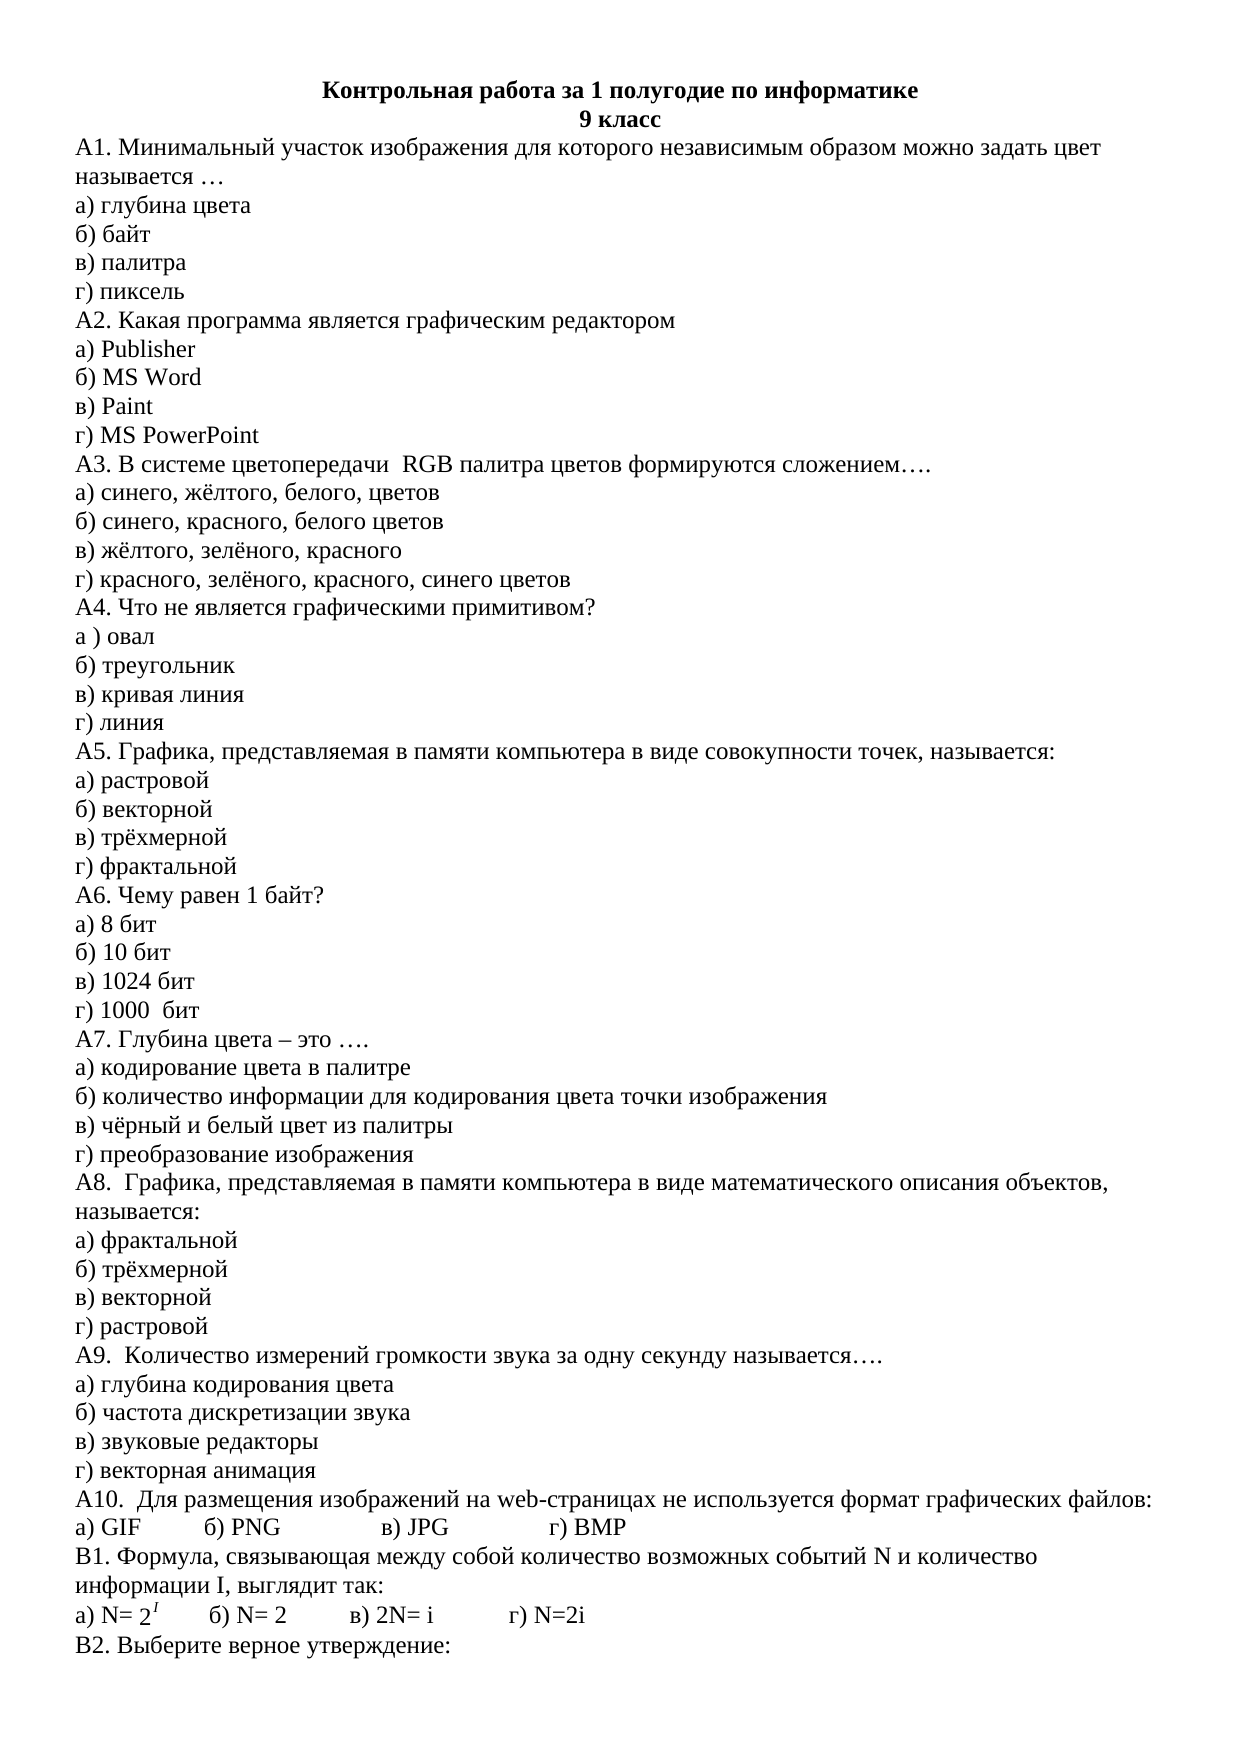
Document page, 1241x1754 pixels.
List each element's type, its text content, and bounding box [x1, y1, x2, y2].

text А4. Что не является графическими примитивом? [75, 592, 1165, 621]
text а) Publisher [75, 334, 1165, 362]
text в) жёлтого, зелёного, красного [75, 535, 1165, 564]
text г) преобразование изображения [75, 1139, 1165, 1167]
text А6. Чему равен 1 байт? [75, 880, 1165, 909]
text А2. Какая программа является графическим редактором [75, 305, 1165, 334]
text в) Paint [75, 391, 1165, 420]
text а) глубина цвета [75, 190, 1165, 219]
text б) треугольник [75, 650, 1165, 679]
text в) векторной [75, 1282, 1165, 1311]
text б) MS Word [75, 362, 1165, 391]
text А8. Графика, представляемая в памяти компьютера в виде математического описания объектов, называется: [75, 1167, 1165, 1225]
text а) 8 бит [75, 909, 1165, 937]
text г) 1000 бит [75, 995, 1165, 1024]
text 9 класс [75, 104, 1165, 132]
text в) звуковые редакторы [75, 1426, 1165, 1455]
text в) 1024 бит [75, 966, 1165, 995]
text г) пиксель [75, 276, 1165, 305]
text В2. Выберите верное утверждение: [75, 1630, 1165, 1659]
text А1. Минимальный участок изображения для которого независимым образом можно задать цвет называется … [75, 132, 1165, 190]
text б) количество информации для кодирования цвета точки изображения [75, 1081, 1165, 1110]
text в) чёрный и белый цвет из палитры [75, 1110, 1165, 1139]
text а) фрактальной [75, 1225, 1165, 1254]
text А5. Графика, представляемая в памяти компьютера в виде совокупности точек, называется: [75, 736, 1165, 765]
text А10. Для размещения изображений на web-страницах не используется формат графических файлов: [75, 1484, 1165, 1512]
text Контрольная работа за 1 полугодие по информатике [75, 75, 1165, 104]
text г) векторная анимация [75, 1455, 1165, 1484]
text А7. Глубина цвета – это …. [75, 1024, 1165, 1052]
text г) фрактальной [75, 851, 1165, 880]
text а ) овал [75, 621, 1165, 650]
text а) кодирование цвета в палитре [75, 1052, 1165, 1081]
text в) палитра [75, 247, 1165, 276]
text б) трёхмерной [75, 1254, 1165, 1282]
text в) трёхмерной [75, 822, 1165, 851]
text А9. Количество измерений громкости звука за одну секунду называется…. [75, 1340, 1165, 1369]
text а) N= б) N= 2 в) 2N= i г) N=2i [75, 1599, 1165, 1630]
text г) растровой [75, 1311, 1165, 1340]
text г) красного, зелёного, красного, синего цветов [75, 564, 1165, 592]
text б) векторной [75, 794, 1165, 822]
text г) MS PowerPoint [75, 420, 1165, 449]
text а) растровой [75, 765, 1165, 794]
text б) частота дискретизации звука [75, 1397, 1165, 1426]
text а) глубина кодирования цвета [75, 1369, 1165, 1397]
text а) синего, жёлтого, белого, цветов [75, 477, 1165, 506]
text а) GIF б) PNG в) JPG г) BMP [75, 1512, 1165, 1541]
text б) байт [75, 219, 1165, 247]
text г) линия [75, 707, 1165, 736]
text В1. Формула, связывающая между собой количество возможных событий N и количество информации I, выглядит так: [75, 1541, 1165, 1599]
text б) синего, красного, белого цветов [75, 506, 1165, 535]
text б) 10 бит [75, 937, 1165, 966]
text в) кривая линия [75, 679, 1165, 707]
text А3. В системе цветопередачи RGB палитра цветов формируются сложением…. [75, 449, 1165, 477]
